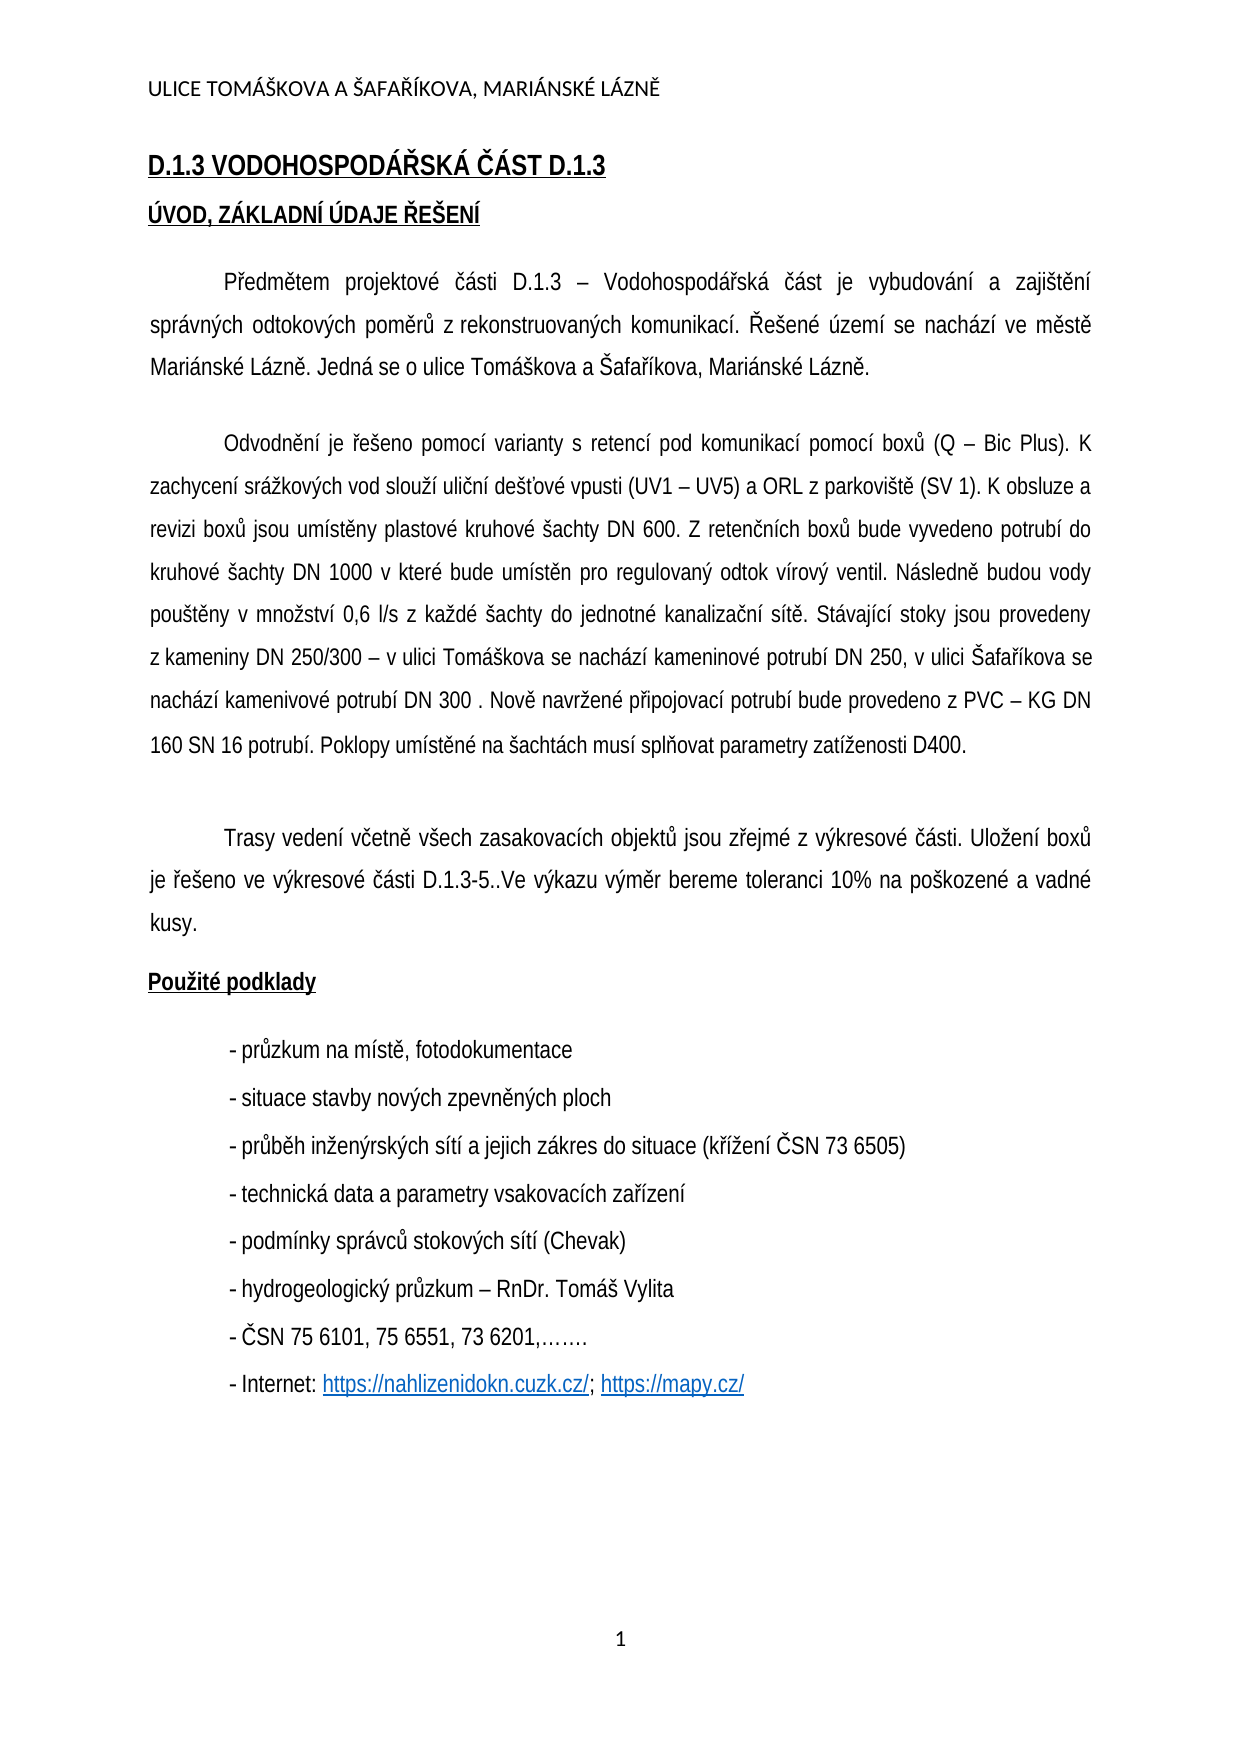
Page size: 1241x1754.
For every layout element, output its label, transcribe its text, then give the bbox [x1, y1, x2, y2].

list technická data a parametry vsakovacích zařízení [228, 1178, 1093, 1207]
list průběh inženýrských sítí a jejich zákres do situace (křížení ČSN 73 6505) [228, 1131, 1093, 1159]
text Předmětem projektové části D.1.3 – Vodohospodářská část je vybudování a zajištění správných odtokových poměrů z rekonstruovaných komunikací. Řešené území se nachází ve městě Mariánské Lázně. Jedná se o ulice Tomáškova a Šafaříkova, Mariánské Lázně. [150, 267, 1093, 381]
text Použité podklady [148, 967, 1093, 996]
list průzkum na místě, fotodokumentace [228, 1035, 1093, 1064]
list hydrogeologický průzkum – RnDr. Tomáš Vylita [228, 1274, 1093, 1303]
text Trasy vedení včetně všech zasakovacích objektů jsou zřejmé z výkresové části. Uložení boxů je řešeno ve výkresové části D.1.3-5..Ve výkazu výměr bereme toleranci 10% na poškozené a vadné kusy. [150, 823, 1093, 937]
text ÚVOD, ZÁKLADNÍ ÚDAJE ŘEŠENÍ [148, 200, 1093, 229]
list ČSN 75 6101, 75 6551, 73 6201,……. [228, 1322, 1093, 1350]
list Internet: https://nahlizenidokn.cuzk.cz/; https://mapy.cz/ [228, 1369, 1093, 1398]
list podmínky správců stokových sítí (Chevak) [228, 1226, 1093, 1255]
text Odvodnění je řešeno pomocí varianty s retencí pod komunikací pomocí boxů (Q – Bic Plus). K zachycení srážkových vod slouží uliční dešťové vpusti (UV1 – UV5) a ORL z parkoviště (SV 1). K obsluze a revizi boxů jsou umístěny plastové kruhové šachty DN 600. Z retenčních boxů bude vyvedeno potrubí do kruhové šachty DN 1000 v které bude umístěn pro regulovaný odtok vírový ventil. Následně budou vody pouštěny v množství 0,6 l/s z každé šachty do jednotné kanalizační sítě. Stávající stoky jsou provedeny z kameniny DN 250/300 – v ulici Tomáškova se nachází kameninové potrubí DN 250, v ulici Šafaříkova se nachází kamenivové potrubí DN 300 . Nově navržené připojovací potrubí bude provedeno z PVC – KG DN 160 SN 16 potrubí. Poklopy umístěné na šachtách musí splňovat parametry zatíženosti D400. [150, 429, 1093, 758]
list situace stavby nových zpevněných ploch [228, 1083, 1093, 1112]
text D.1.3 VODOHOSPODÁŘSKÁ ČÁST D.1.3 [148, 148, 1093, 181]
